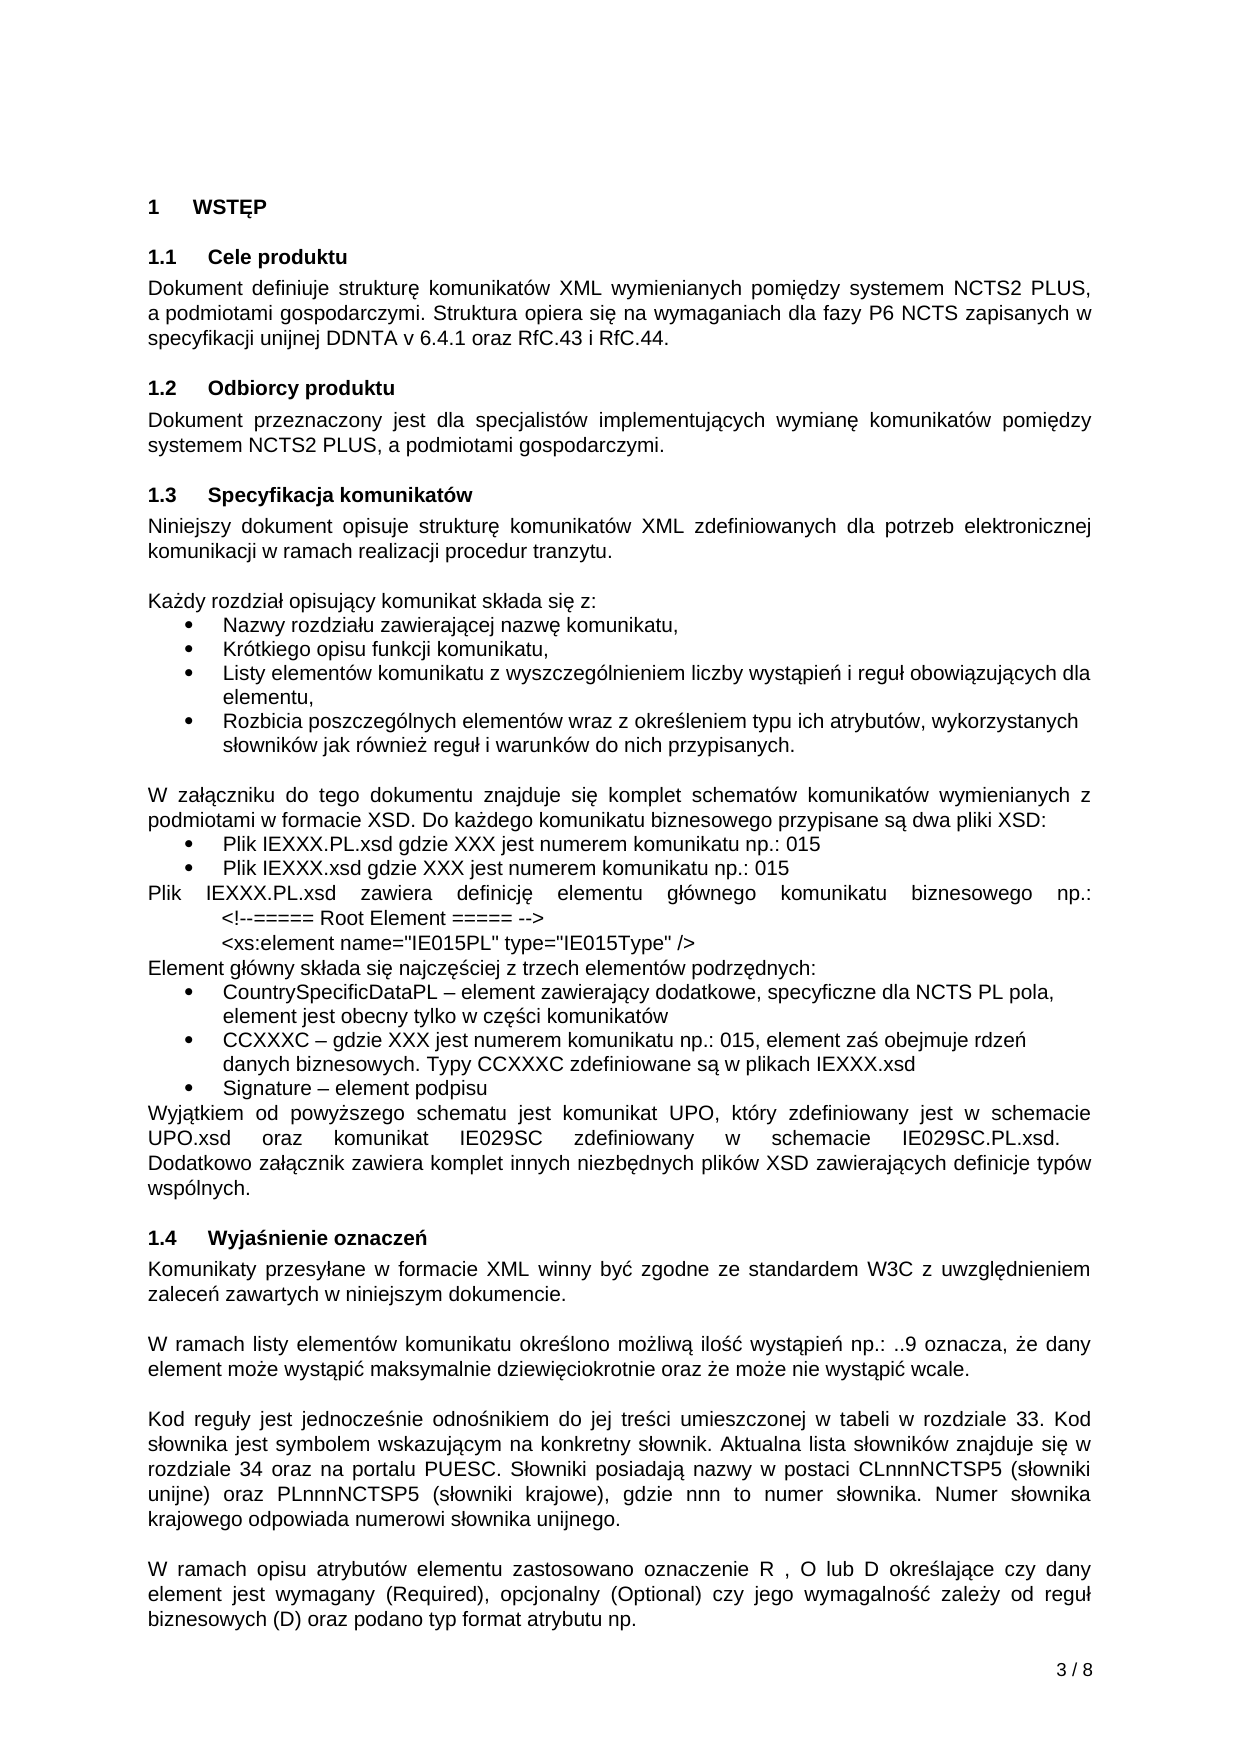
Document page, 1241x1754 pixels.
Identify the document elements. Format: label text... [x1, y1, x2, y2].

text W ramach opisu atrybutów elementu zastosowano oznaczenie R , O lub D określające czy dany element jest wymagany (Required), opcjonalny (Optional) czy jego wymagalność zależy od reguł biznesowych (D) oraz podano typ format atrybutu np. [148, 1556, 1092, 1631]
subtitle Odbiorcy produktu [148, 375, 1092, 400]
list Nazwy rozdziału zawierającej nazwę komunikatu, [185, 613, 1092, 637]
subtitle Wyjaśnienie oznaczeń [148, 1225, 1092, 1250]
text Dokument przeznaczony jest dla specjalistów implementujących wymianę komunikatów pomiędzy systemem NCTS2 PLUS, a podmiotami gospodarczymi. [148, 406, 1092, 456]
text Dokument definiuje strukturę komunikatów XML wymienianych pomiędzy systemem NCTS2 PLUS, a podmiotami gospodarczymi. Struktura opiera się na wymaganiach dla fazy P6 NCTS zapisanych w specyfikacji unijnej DDNTA v 6.4.1 oraz RfC.43 i RfC.44. [148, 275, 1092, 350]
list Plik IEXXX.PL.xsd gdzie XXX jest numerem komunikatu np.: 015 [185, 832, 1092, 856]
text W ramach listy elementów komunikatu określono możliwą ilość wystąpień np.: ..9 oznacza, że dany element może wystąpić maksymalnie dziewięciokrotnie oraz że może nie wystąpić wcale. [148, 1331, 1092, 1381]
text <xs:element name="IE015PL" type="IE015Type" /> [148, 930, 1092, 955]
text Kod reguły jest jednocześnie odnośnikiem do jej treści umieszczonej w tabeli w rozdziale 33. Kod słownika jest symbolem wskazującym na konkretny słownik. Aktualna lista słowników znajduje się w rozdziale 34 oraz na portalu PUESC. Słowniki posiadają nazwy w postaci CLnnnNCTSP5 (słowniki unijne) oraz PLnnnNCTSP5 (słowniki krajowe), gdzie nnn to numer słownika. Numer słownika krajowego odpowiada numerowi słownika unijnego. [148, 1406, 1092, 1531]
list Krótkiego opisu funkcji komunikatu, [185, 637, 1092, 661]
text Każdy rozdział opisujący komunikat składa się z: [148, 588, 1092, 613]
text Wyjątkiem od powyższego schematu jest komunikat UPO, który zdefiniowany jest w schemacie UPO.xsd oraz komunikat IE029SC zdefiniowany w schemacie IE029SC.PL.xsd. Dodatkowo załącznik zawiera komplet innych niezbędnych plików XSD zawierających definicje typów wspólnych. [148, 1100, 1092, 1200]
list CountrySpecificDataPL – element zawierający dodatkowe, specyficzne dla NCTS PL pola, element jest obecny tylko w części komunikatów [185, 980, 1092, 1028]
list Listy elementów komunikatu z wyszczególnieniem liczby wystąpień i reguł obowiązujących dla elementu, [185, 661, 1092, 709]
text Komunikaty przesyłane w formacie XML winny być zgodne ze standardem W3C z uwzględnieniem zaleceń zawartych w niniejszym dokumencie. [148, 1256, 1092, 1306]
list Wstęp [148, 194, 1092, 219]
text Plik IEXXX.PL.xsd zawiera definicję elementu głównego komunikatu biznesowego np.: <!--===== Root Element ===== --> [148, 880, 1092, 930]
text Element główny składa się najczęściej z trzech elementów podrzędnych: [148, 955, 1092, 980]
list Rozbicia poszczególnych elementów wraz z określeniem typu ich atrybutów, wykorzystanych słowników jak również reguł i warunków do nich przypisanych. [185, 709, 1092, 757]
text W załączniku do tego dokumentu znajduje się komplet schematów komunikatów wymienianych z podmiotami w formacie XSD. Do każdego komunikatu biznesowego przypisane są dwa pliki XSD: [148, 757, 1092, 832]
list CCXXXC – gdzie XXX jest numerem komunikatu np.: 015, element zaś obejmuje rdzeń danych biznesowych. Typy CCXXXC zdefiniowane są w plikach IEXXX.xsd [185, 1028, 1092, 1076]
list Plik IEXXX.xsd gdzie XXX jest numerem komunikatu np.: 015 [185, 856, 1092, 880]
text Niniejszy dokument opisuje strukturę komunikatów XML zdefiniowanych dla potrzeb elektronicznej komunikacji w ramach realizacji procedur tranzytu. [148, 513, 1092, 563]
subtitle Cele produktu [148, 244, 1092, 269]
subtitle Specyfikacja komunikatów [148, 481, 1092, 506]
list Signature – element podpisu [185, 1076, 1092, 1100]
